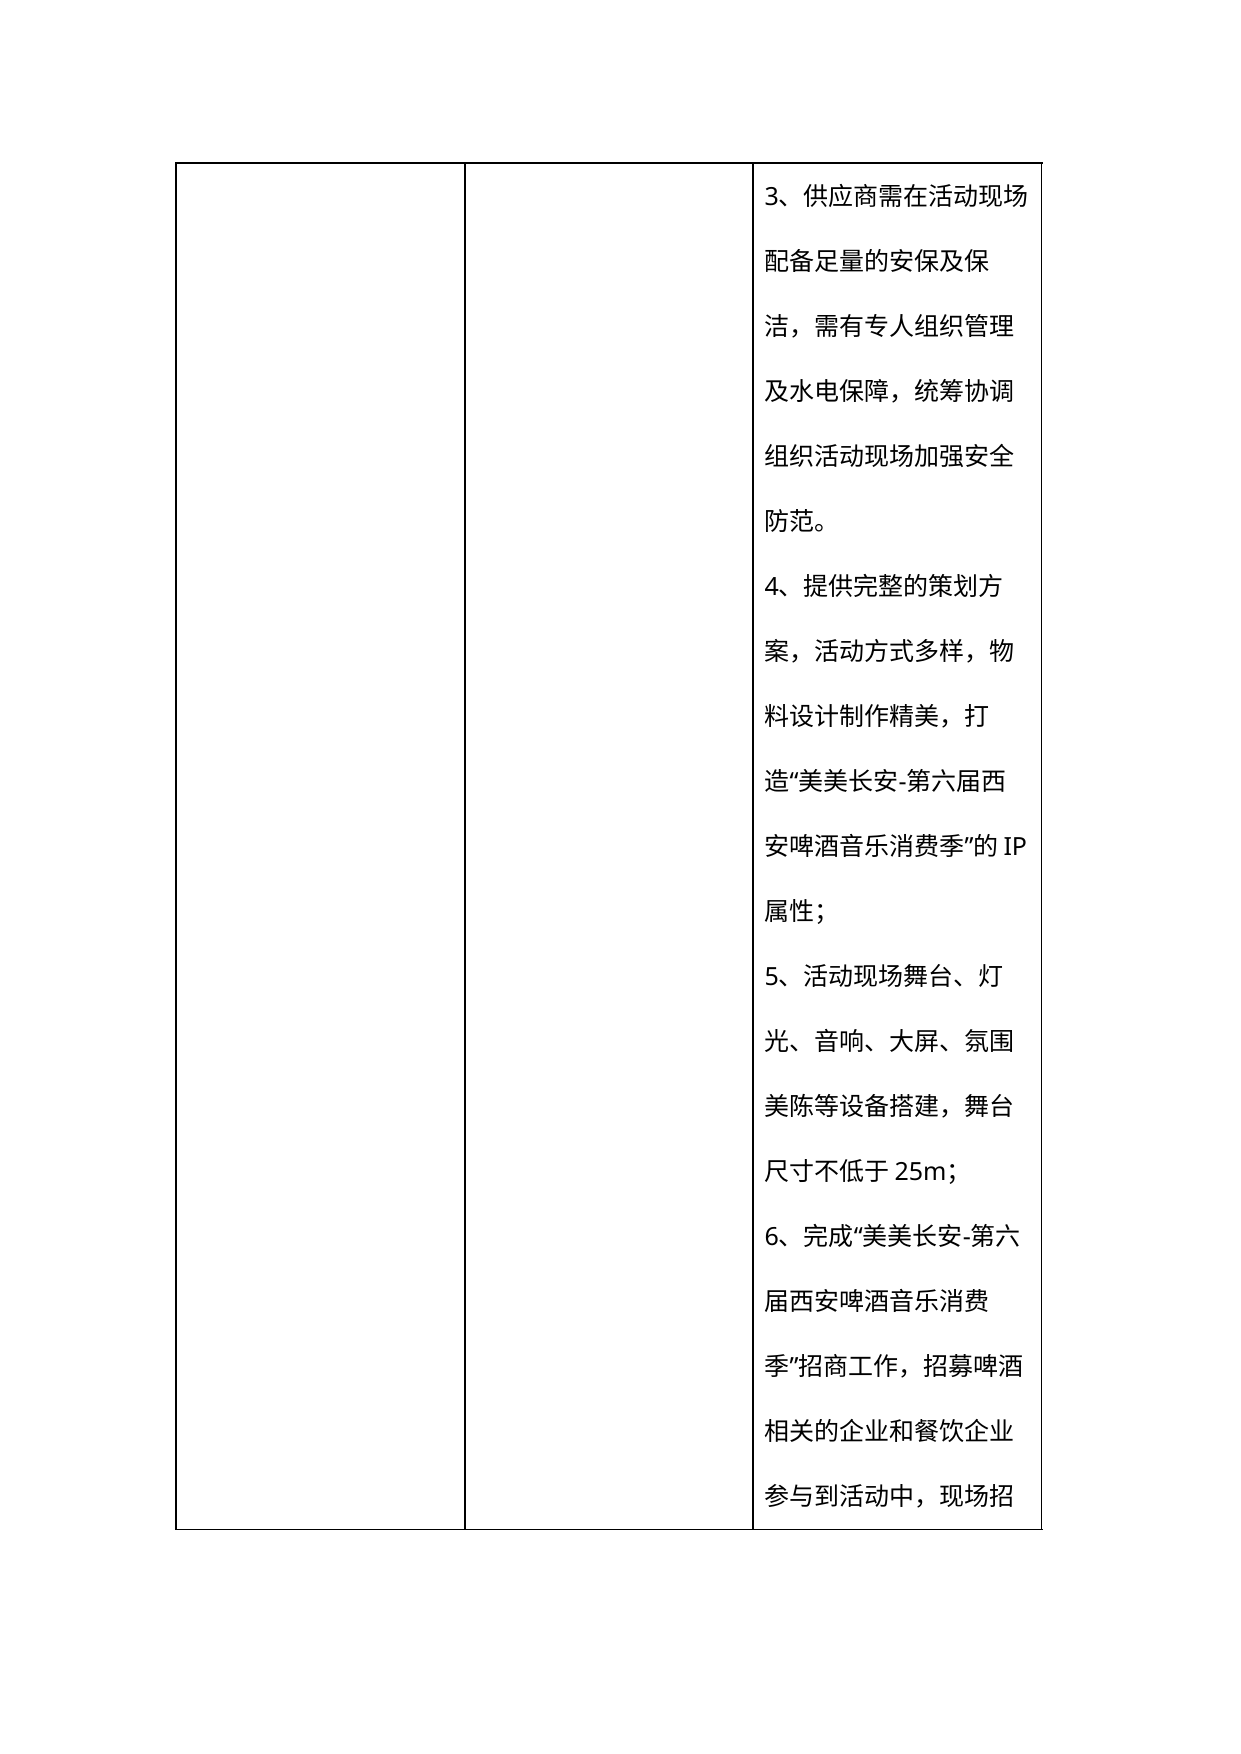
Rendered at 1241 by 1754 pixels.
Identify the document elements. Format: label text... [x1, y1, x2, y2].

table_cell 1 [177, 164, 464, 1528]
table_cell [466, 164, 752, 1528]
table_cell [754, 164, 1041, 1528]
